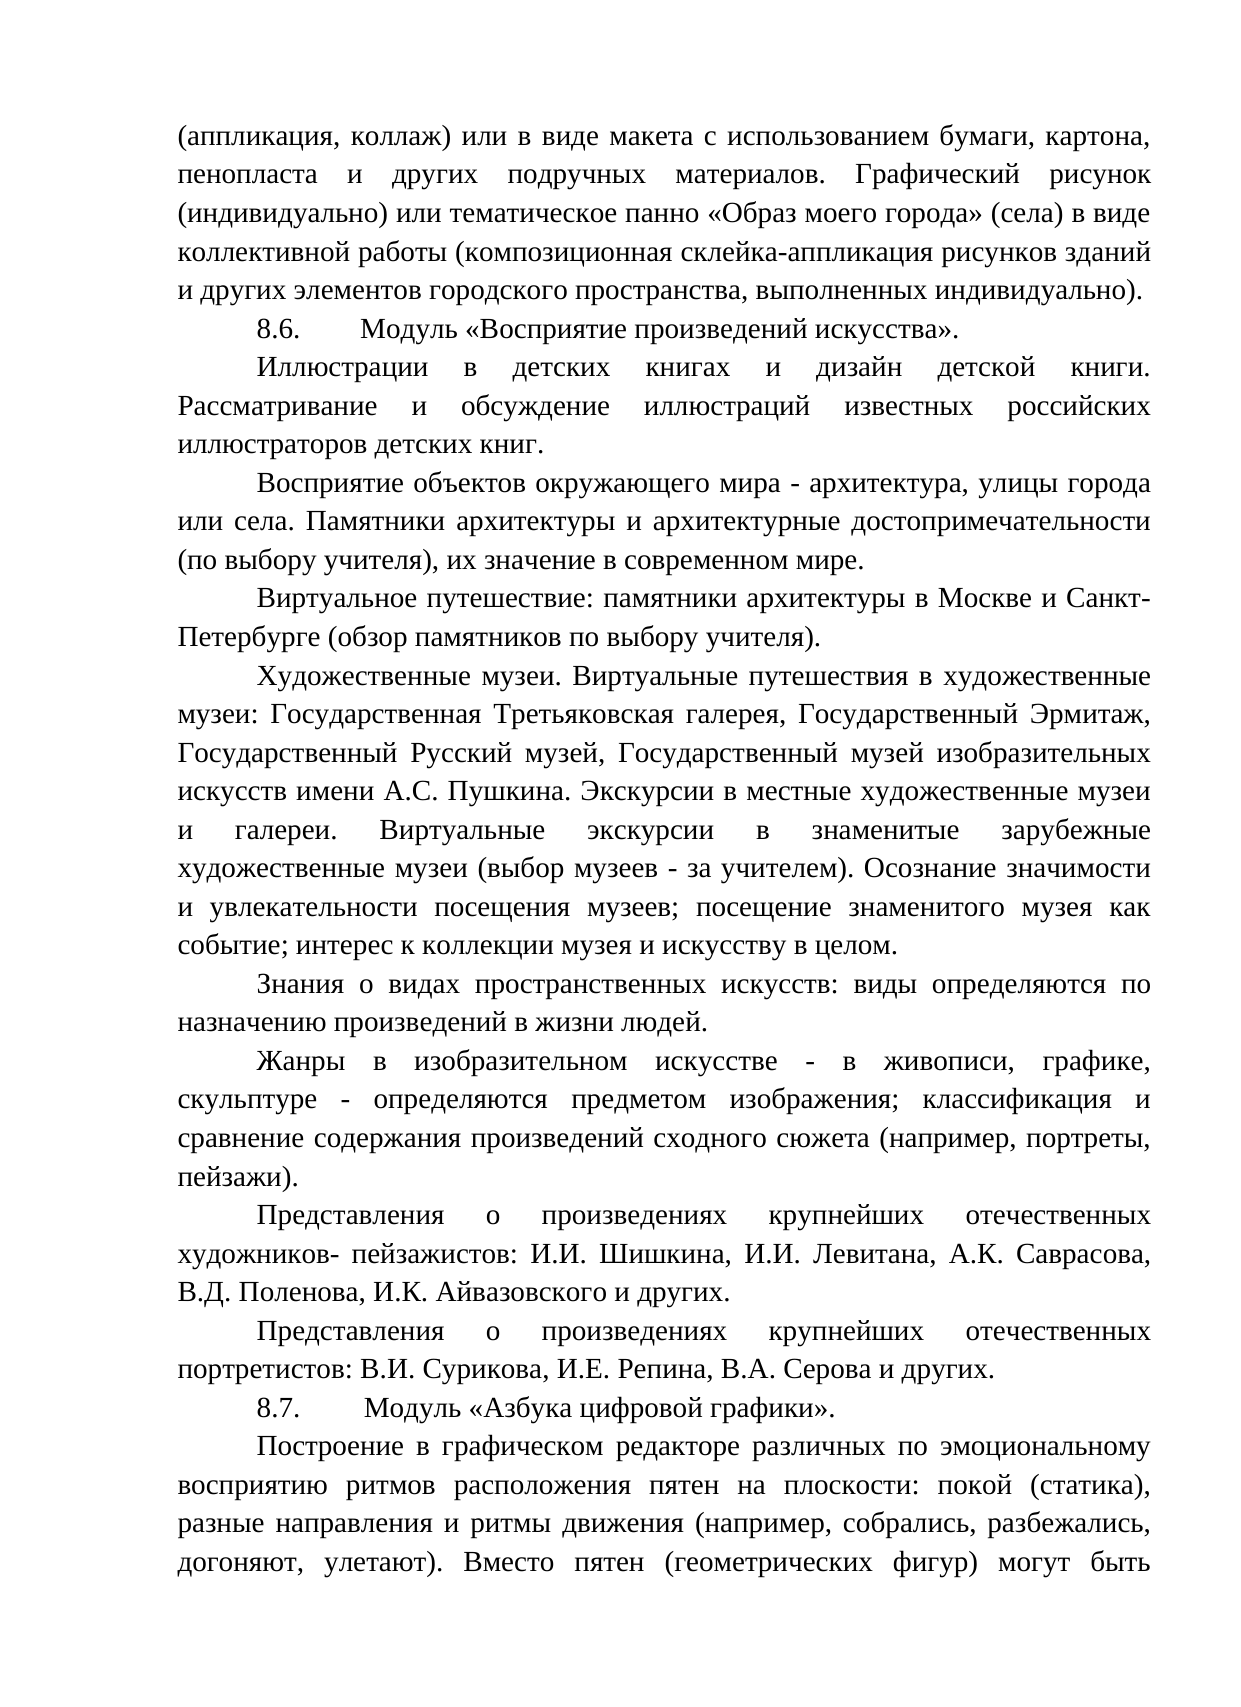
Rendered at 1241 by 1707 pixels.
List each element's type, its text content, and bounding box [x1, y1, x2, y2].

text Восприятие объектов окружающего мира - архитектура, улицы города или села. Памятники архитектуры и архитектурные достопримечательности (по выбору учителя), их значение в современном мире. [177, 465, 1152, 576]
text Виртуальное путешествие: памятники архитектуры в Москве и Санкт- Петербурге (обзор памятников по выбору учителя). [177, 581, 1152, 653]
list Модуль «Восприятие произведений искусства». [177, 311, 1152, 344]
list Модуль «Азбука цифровой графики». [177, 1390, 1152, 1423]
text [177, 1428, 1152, 1578]
text Представления о произведениях крупнейших отечественных художников- пейзажистов: И.И. Шишкина, И.И. Левитана, А.К. Саврасова, В.Д. Поленова, И.К. Айвазовского и других. [177, 1197, 1152, 1308]
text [177, 118, 1152, 306]
text Представления о произведениях крупнейших отечественных портретистов: В.И. Сурикова, И.Е. Репина, В.А. Серова и других. [177, 1313, 1152, 1385]
text Художественные музеи. Виртуальные путешествия в художественные музеи: Государственная Третьяковская галерея, Государственный Эрмитаж, Государственный Русский музей, Государственный музей изобразительных искусств имени А.С. Пушкина. Экскурсии в местные художественные музеи и галереи. Виртуальные экскурсии в знаменитые зарубежные художественные музеи (выбор музеев - за учителем). Осознание значимости и увлекательности посещения музеев; посещение знаменитого музея как событие; интерес к коллекции музея и искусству в целом. [177, 658, 1152, 961]
text Иллюстрации в детских книгах и дизайн детской книги. Рассматривание и обсуждение иллюстраций известных российских иллюстраторов детских книг. [177, 349, 1152, 460]
text Жанры в изобразительном искусстве - в живописи, графике, скульптуре - определяются предметом изображения; классификация и сравнение содержания произведений сходного сюжета (например, портреты, пейзажи). [177, 1043, 1152, 1192]
text Знания о видах пространственных искусств: виды определяются по назначению произведений в жизни людей. [177, 966, 1152, 1038]
